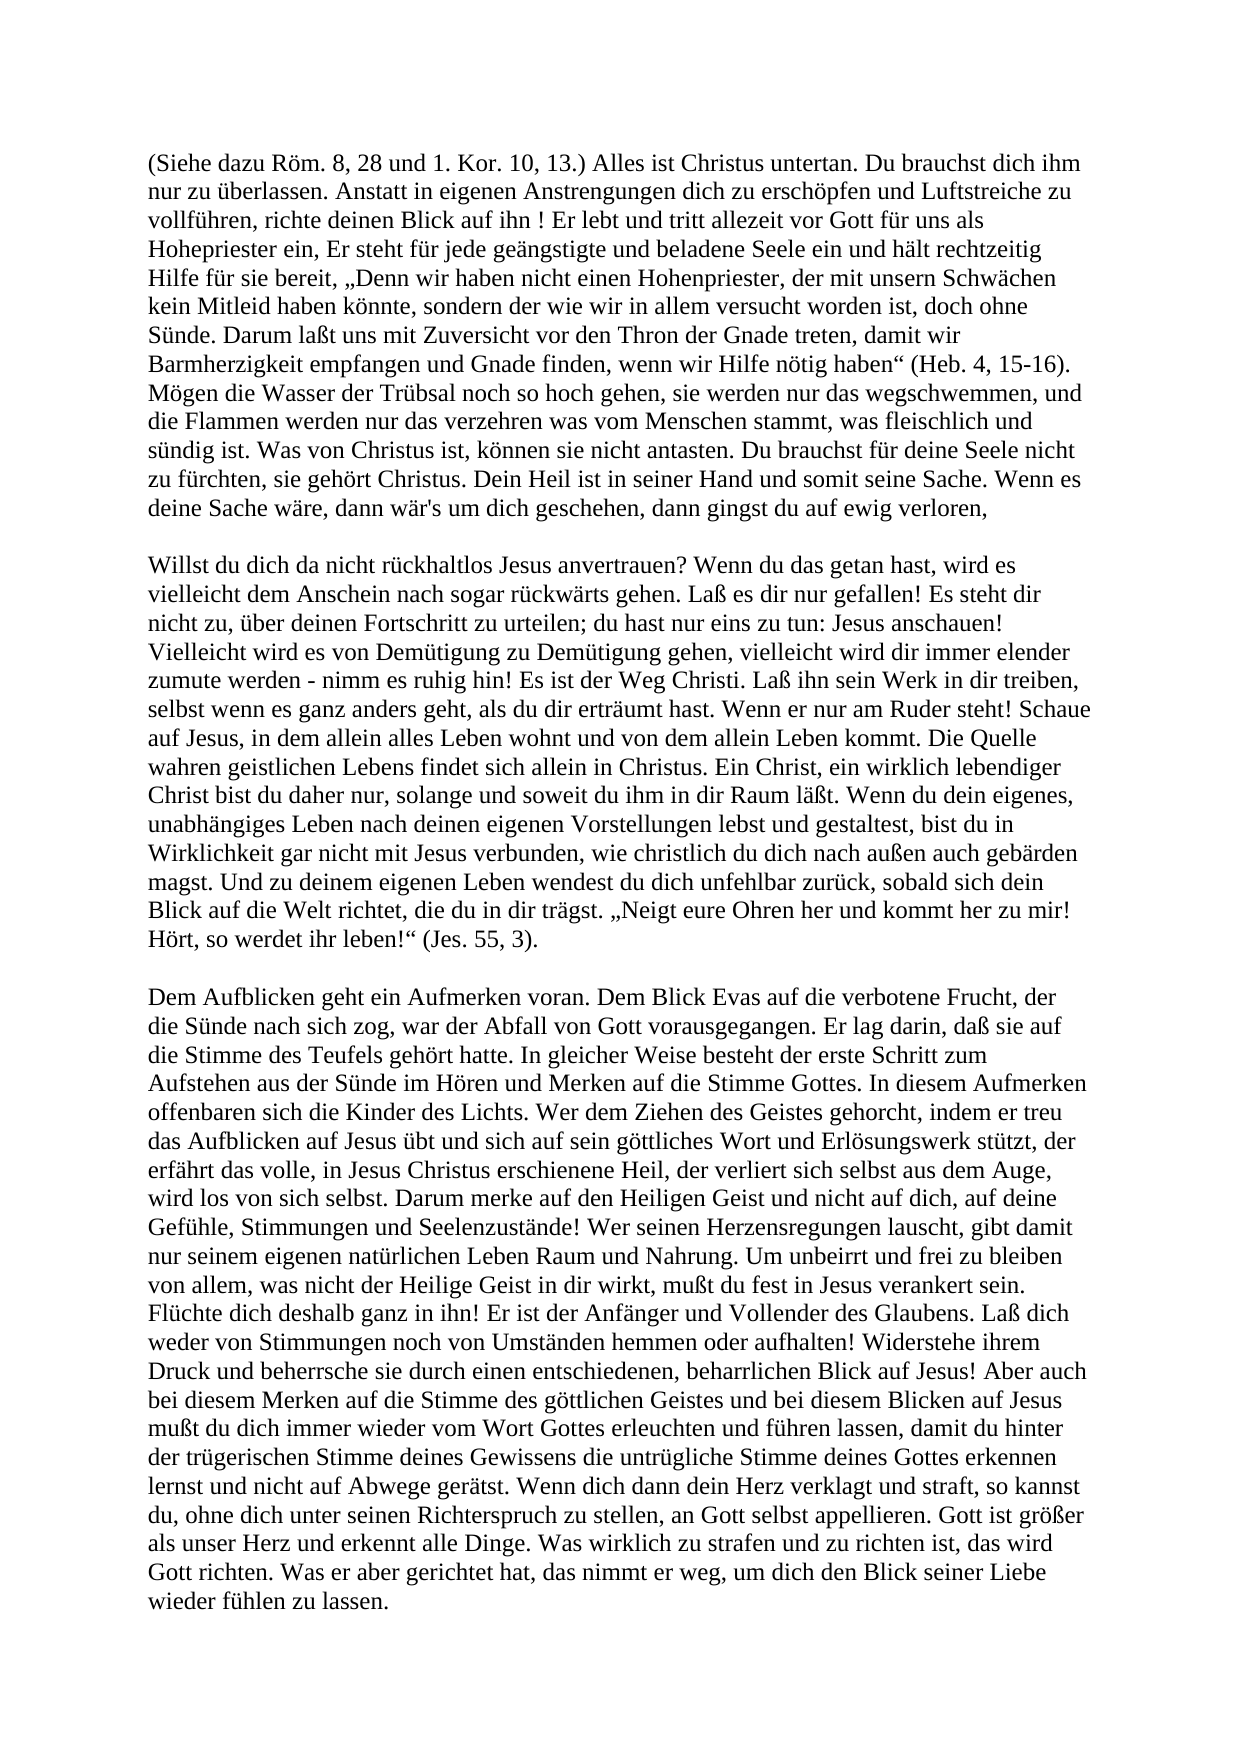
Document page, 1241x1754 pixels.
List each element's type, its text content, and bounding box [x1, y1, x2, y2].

text Willst du dich da nicht rückhaltlos Jesus anvertrauen? Wenn du das getan hast, wird es vielleicht dem Anschein nach sogar rückwärts gehen. Laß es dir nur gefallen! Es steht dir nicht zu, über deinen Fortschritt zu urteilen; du hast nur eins zu tun: Jesus anschauen! Vielleicht wird es von Demütigung zu Demütigung gehen, vielleicht wird dir immer elender zumute werden - nimm es ruhig hin! Es ist der Weg Christi. Laß ihn sein Werk in dir treiben, selbst wenn es ganz anders geht, als du dir erträumt hast. Wenn er nur am Ruder steht! Schaue auf Jesus, in dem allein alles Leben wohnt und von dem allein Leben kommt. Die Quelle wahren geistlichen Lebens findet sich allein in Christus. Ein Christ, ein wirklich lebendiger Christ bist du daher nur, solange und soweit du ihm in dir Raum läßt. Wenn du dein eigenes, unabhängiges Leben nach deinen eigenen Vorstellungen lebst und gestaltest, bist du in Wirklichkeit gar nicht mit Jesus verbunden, wie christlich du dich nach außen auch gebärden magst. Und zu deinem eigenen Leben wendest du dich unfehlbar zurück, sobald sich dein Blick auf die Welt richtet, die du in dir trägst. „Neigt eure Ohren her und kommt her zu mir! Hört, so werdet ihr leben!“ (Jes. 55, 3). [148, 551, 1093, 953]
text Dem Aufblicken geht ein Aufmerken voran. Dem Blick Evas auf die verbotene Frucht, der die Sünde nach sich zog, war der Abfall von Gott vorausgegangen. Er lag darin, daß sie auf die Stimme des Teufels gehört hatte. In gleicher Weise besteht der erste Schritt zum Aufstehen aus der Sünde im Hören und Merken auf die Stimme Gottes. In diesem Aufmerken offenbaren sich die Kinder des Lichts. Wer dem Ziehen des Geistes gehorcht, indem er treu das Aufblicken auf Jesus übt und sich auf sein göttliches Wort und Erlösungswerk stützt, der erfährt das volle, in Jesus Christus erschienene Heil, der verliert sich selbst aus dem Auge, wird los von sich selbst. Darum merke auf den Heiligen Geist und nicht auf dich, auf deine Gefühle, Stimmungen und Seelenzustände! Wer seinen Herzensregungen lauscht, gibt damit nur seinem eigenen natürlichen Leben Raum und Nahrung. Um unbeirrt und frei zu bleiben von allem, was nicht der Heilige Geist in dir wirkt, mußt du fest in Jesus verankert sein. Flüchte dich deshalb ganz in ihn! Er ist der Anfänger und Vollender des Glaubens. Laß dich weder von Stimmungen noch von Umständen hemmen oder aufhalten! Widerstehe ihrem Druck und beherrsche sie durch einen entschiedenen, beharrlichen Blick auf Jesus! Aber auch bei diesem Merken auf die Stimme des göttlichen Geistes und bei diesem Blicken auf Jesus mußt du dich immer wieder vom Wort Gottes erleuchten und führen lassen, damit du hinter der trügerischen Stimme deines Gewissens die untrügliche Stimme deines Gottes erkennen lernst und nicht auf Abwege gerätst. Wenn dich dann dein Herz verklagt und straft, so kannst du, ohne dich unter seinen Richterspruch zu stellen, an Gott selbst appellieren. Gott ist größer als unser Herz und erkennt alle Dinge. Was wirklich zu strafen und zu richten ist, das wird Gott richten. Was er aber gerichtet hat, das nimmt er weg, um dich den Blick seiner Liebe wieder fühlen zu lassen. [148, 982, 1093, 1615]
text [148, 148, 1093, 521]
